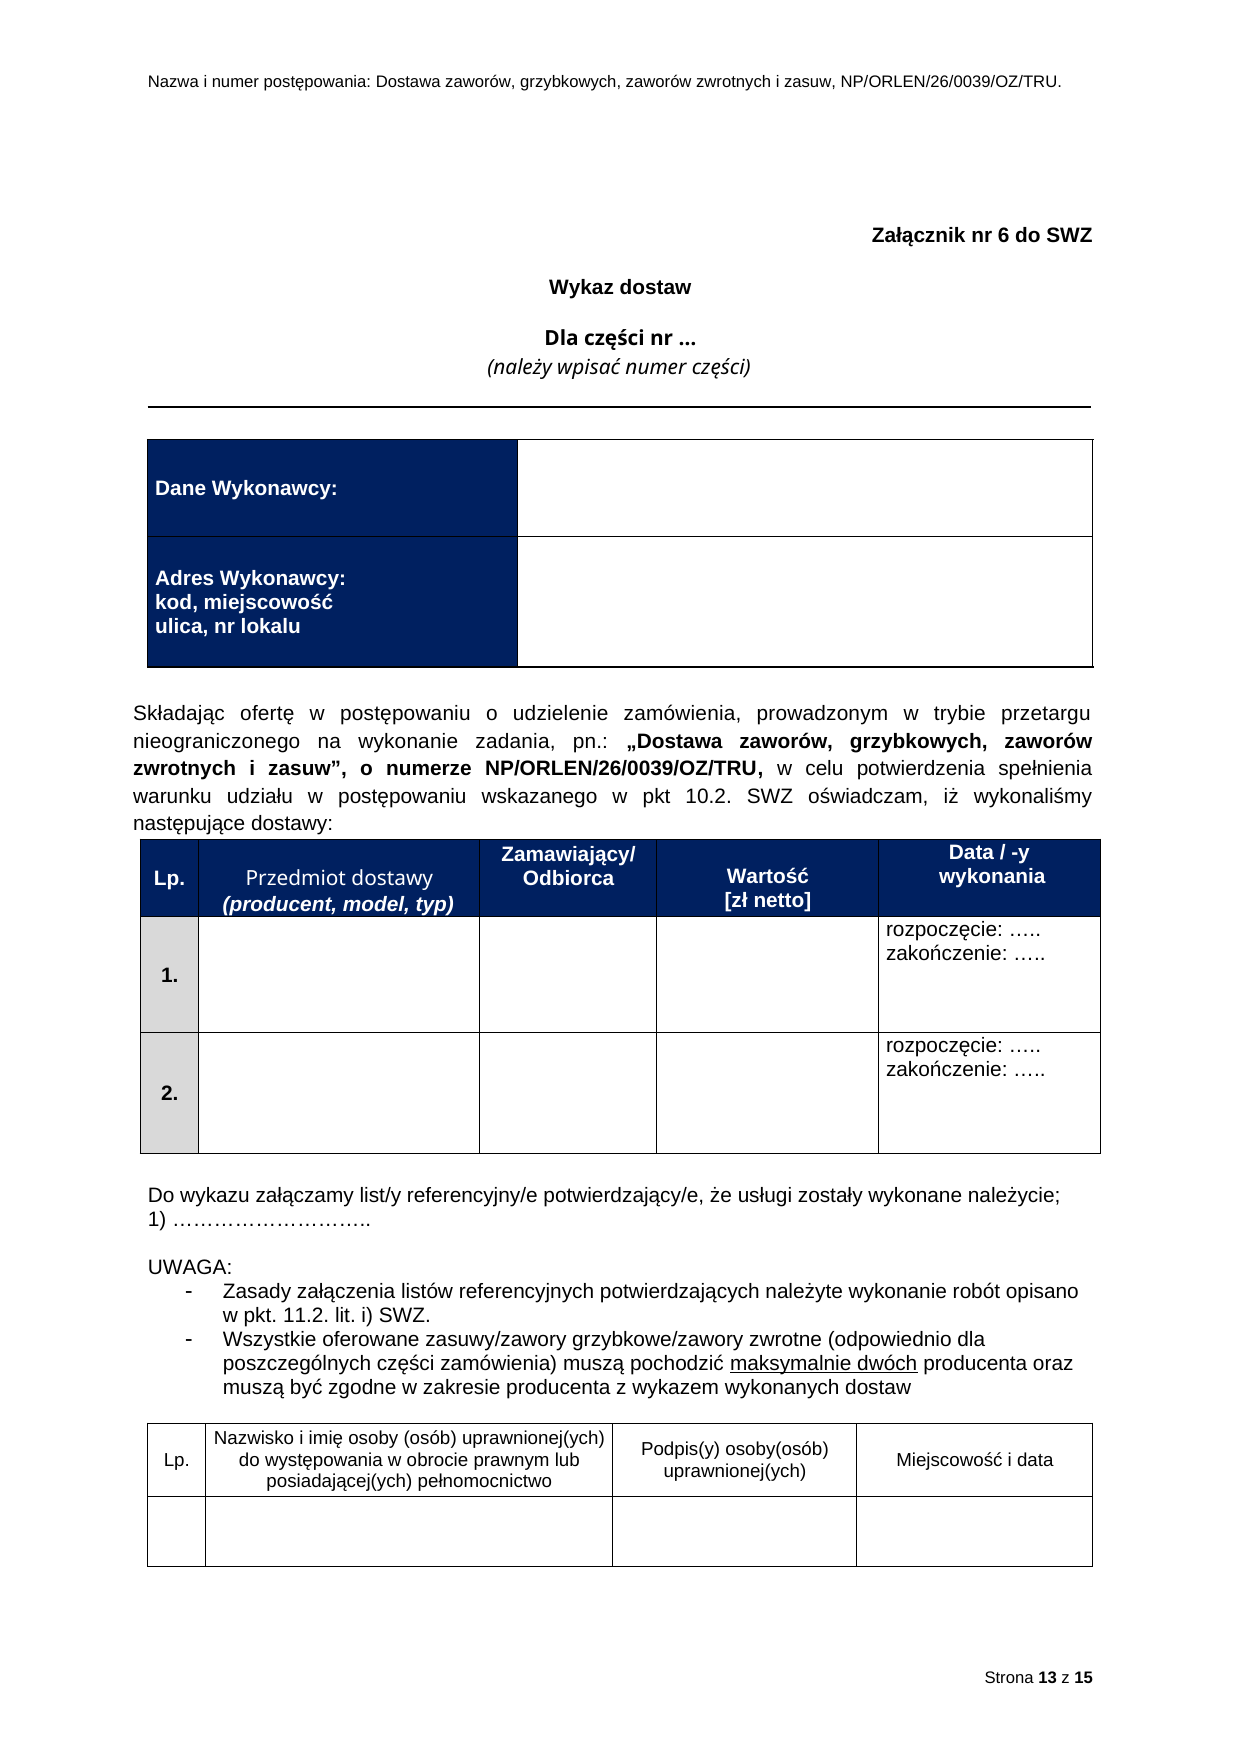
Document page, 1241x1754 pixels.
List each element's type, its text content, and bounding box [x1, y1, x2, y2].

table_header Dane Wykonawcy: [148, 440, 517, 536]
table_header Wartość [zł netto] [657, 840, 878, 916]
table_cell [657, 917, 878, 1032]
table_cell [199, 1033, 479, 1153]
text Do wykazu załączamy list/y referencyjny/e potwierdzający/e, że usługi zostały wykonane należycie; [148, 1183, 1093, 1207]
table_header Zamawiający/ Odbiorca [480, 840, 656, 916]
list Wszystkie oferowane zasuwy/zawory grzybkowe/zawory zwrotne (odpowiednio dla poszczególnych części zamówienia) muszą pochodzić maksymalnie dwóch producenta oraz muszą być zgodne w zakresie producenta z wykazem wykonanych dostaw [185, 1326, 1093, 1398]
list Zasady załączenia listów referencyjnych potwierdzających należyte wykonanie robót opisano w pkt. 11.2. lit. i) SWZ. [185, 1278, 1093, 1326]
table_cell [480, 1033, 656, 1153]
table_header Przedmiot dostawy (producent, model, typ) [199, 840, 479, 916]
table_cell 2. [141, 1033, 198, 1153]
text Składając ofertę w postępowaniu o udzielenie zamówienia, prowadzonym w trybie przetargu nieograniczonego na wykonanie zadania, pn.: „Dostawa zaworów, grzybkowych, zaworów zwrotnych i zasuw”, o numerze NP/ORLEN/26/0039/OZ/TRU, w celu potwierdzenia spełnienia warunku udziału w postępowaniu wskazanego w pkt 10.2. SWZ oświadczam, iż wykonaliśmy następujące dostawy: [133, 701, 1093, 835]
table_header [518, 440, 1092, 536]
table_cell rozpoczęcie: ….. zakończenie: ….. [879, 1033, 1100, 1153]
table_cell [480, 917, 656, 1032]
table_cell 1. [141, 917, 198, 1032]
table_header Miejscowość i data [857, 1424, 1092, 1496]
table_header Lp. [148, 1424, 205, 1496]
table_cell [206, 1497, 612, 1566]
table_cell [613, 1497, 856, 1566]
text Dla części nr … [148, 323, 1093, 352]
table_cell Adres Wykonawcy: kod, miejscowość ulica, nr lokalu [148, 537, 517, 666]
table_cell [857, 1497, 1092, 1566]
text 1) ……………………….. [148, 1207, 1093, 1231]
table_cell [199, 917, 479, 1032]
table_header Data / -y wykonania [879, 840, 1100, 916]
text Wykaz dostaw [148, 275, 1093, 299]
text (należy wpisać numer części) [148, 352, 1093, 380]
table_cell [518, 537, 1092, 666]
text Załącznik nr 6 do SWZ [148, 222, 1093, 246]
table_header Nazwisko i imię osoby (osób) uprawnionej(ych) do występowania w obrocie prawnym lub posiadającej(ych) pełnomocnictwo [206, 1424, 612, 1496]
table_header Lp. [141, 840, 198, 916]
table_header Podpis(y) osoby(osób) uprawnionej(ych) [613, 1424, 856, 1496]
table_cell [657, 1033, 878, 1153]
text UWAGA: [148, 1254, 1093, 1278]
table_cell [148, 1497, 205, 1566]
table_cell rozpoczęcie: ….. zakończenie: ….. [879, 917, 1100, 1032]
